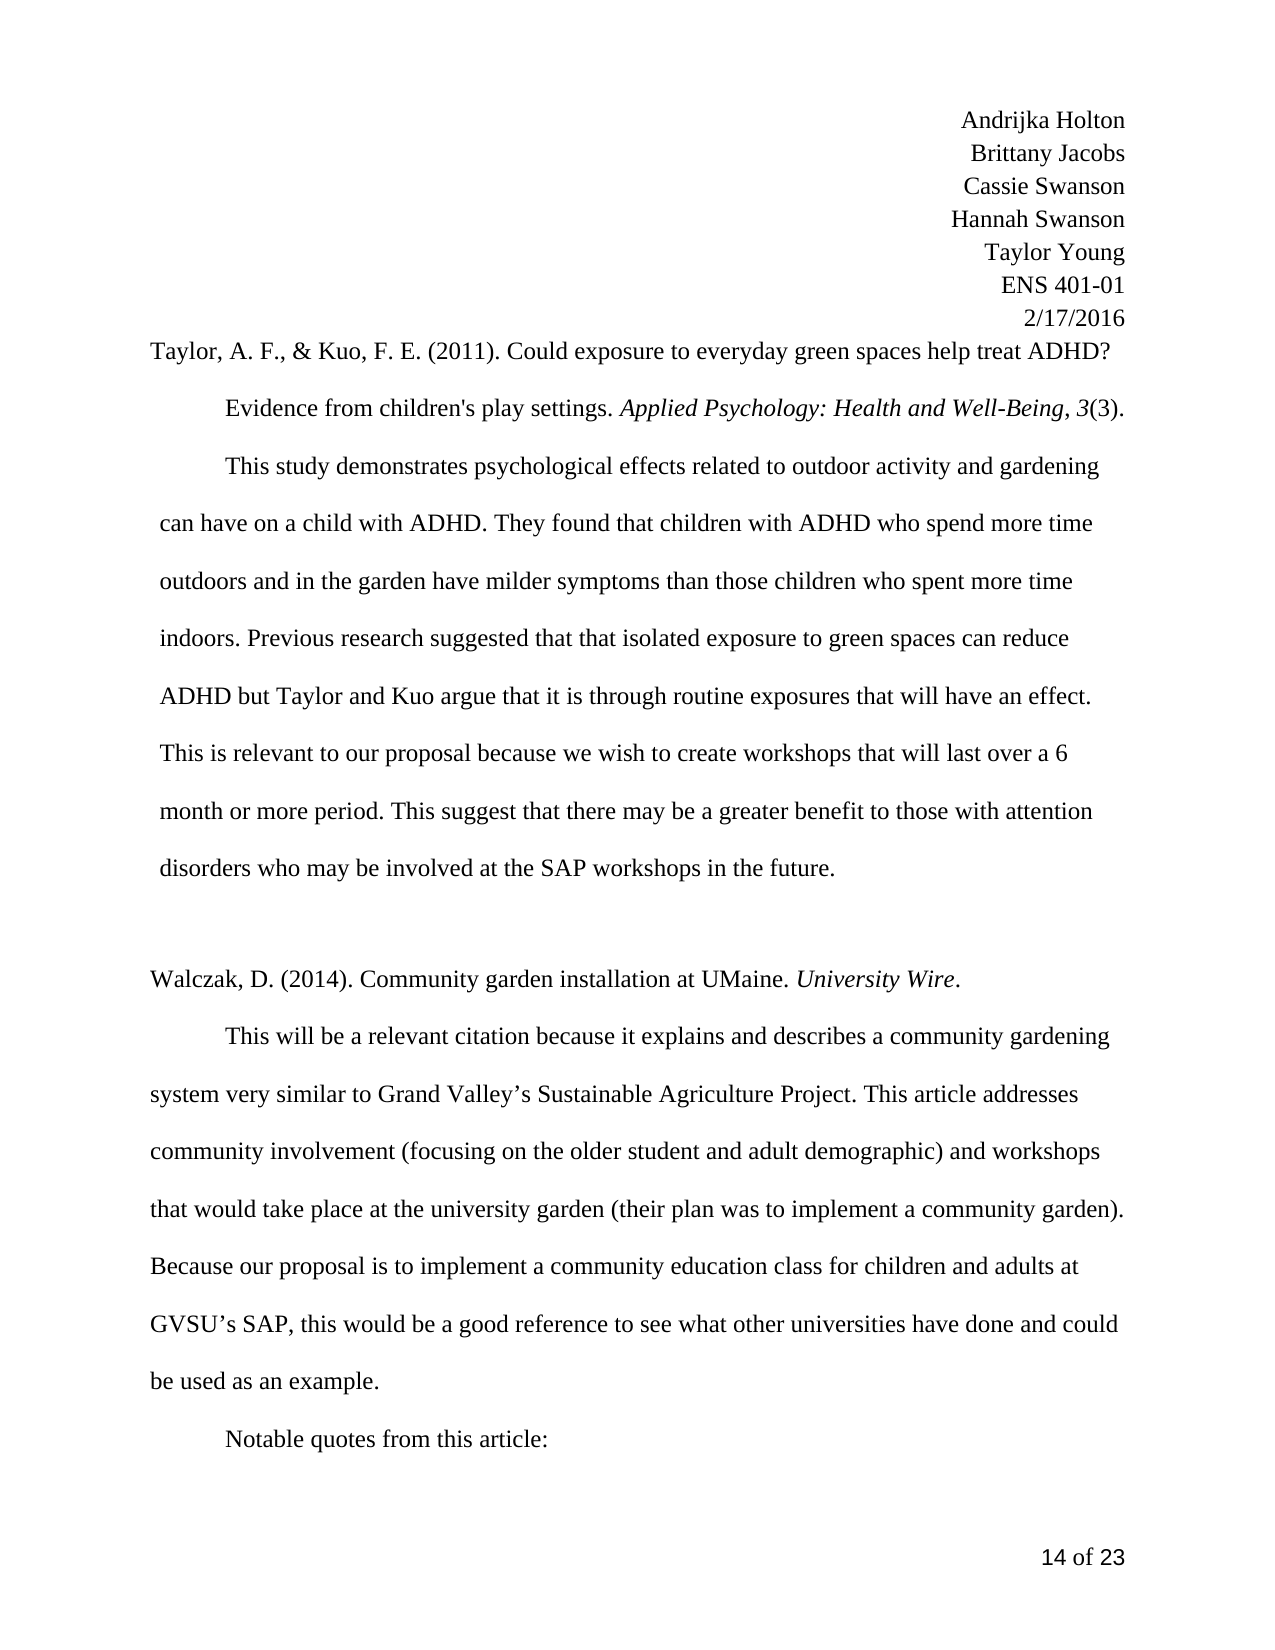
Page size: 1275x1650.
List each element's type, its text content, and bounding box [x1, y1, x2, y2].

text Walczak, D. (2014). Community garden installation at UMaine. University Wire. [150, 964, 1125, 992]
text Taylor, A. F., & Kuo, F. E. (2011). Could exposure to everyday green spaces help treat ADHD? Evidence from children's play settings. Applied Psychology: Health and Well-Being, 3(3). [150, 336, 1125, 422]
text This will be a relevant citation because it explains and describes a community gardening system very similar to Grand Valley’s Sustainable Agriculture Project. This article addresses community involvement (focusing on the older student and adult demographic) and workshops that would take place at the university garden (their plan was to implement a community garden). Because our proposal is to implement a community education class for children and adults at GVSU’s SAP, this would be a good reference to see what other universities have done and could be used as an example. [150, 1021, 1125, 1395]
text Notable quotes from this article: [225, 1424, 1125, 1452]
text This study demonstrates psychological effects related to outdoor activity and gardening can have on a child with ADHD. They found that children with ADHD who spend more time outdoors and in the garden have milder symptoms than those children who spent more time indoors. Previous research suggested that that isolated exposure to green spaces can reduce ADHD but Taylor and Kuo argue that it is through routine exposures that will have an effect. This is relevant to our proposal because we wish to create workshops that will last over a 6 month or more period. This suggest that there may be a greater benefit to those with attention disorders who may be involved at the SAP workshops in the future. [159, 451, 1125, 882]
